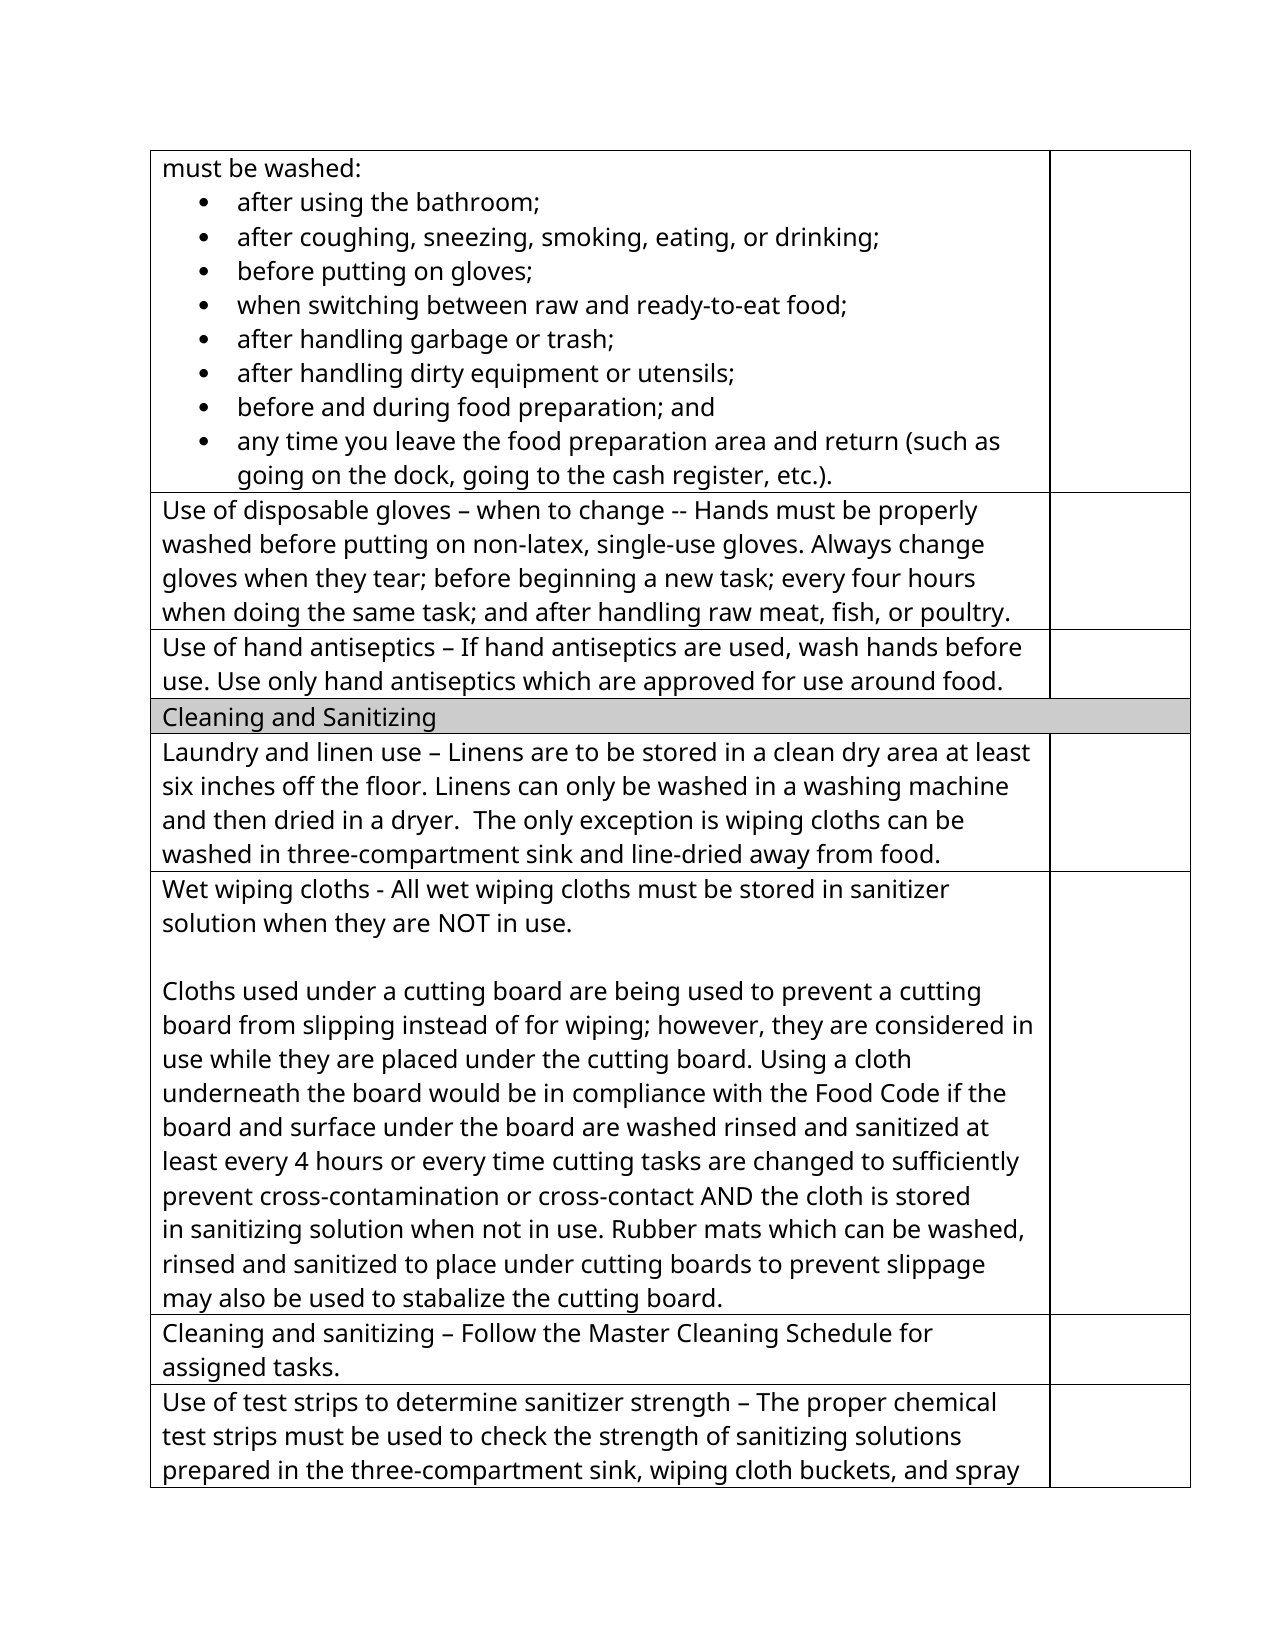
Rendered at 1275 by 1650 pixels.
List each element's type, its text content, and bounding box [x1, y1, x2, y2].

table_cell Cleaning and sanitizing – Follow the Master Cleaning Schedule for assigned tasks. [151, 1315, 1049, 1383]
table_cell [151, 1385, 1049, 1487]
table_cell [1051, 1315, 1190, 1383]
table_cell Laundry and linen use – Linens are to be stored in a clean dry area at least six inches off the floor. Linens can only be washed in a washing machine and then dried in a dryer. The only exception is wiping cloths can be washed in three-compartment sink and line-dried away from food. [151, 734, 1049, 871]
table_cell Use of hand antiseptics – If hand antiseptics are used, wash hands before use. Use only hand antiseptics which are approved for use around food. [151, 630, 1049, 698]
table_cell [1051, 151, 1190, 492]
table_cell Use of disposable gloves – when to change -- Hands must be properly washed before putting on non-latex, single-use gloves. Always change gloves when they tear; before beginning a new task; every four hours when doing the same task; and after handling raw meat, fish, or poultry. [151, 493, 1049, 629]
table_cell [1051, 1385, 1190, 1487]
table_cell [1051, 872, 1190, 1314]
table_cell Cleaning and Sanitizing [151, 699, 1190, 733]
table_cell [1051, 734, 1190, 871]
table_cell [151, 151, 1049, 492]
table_cell Wet wiping cloths - All wet wiping cloths must be stored in sanitizer solution when they are NOT in use. Cloths used under a cutting board are being used to prevent a cutting board from slipping instead of for wiping; however, they are considered in use while they are placed under the cutting board. Using a cloth underneath the board would be in compliance with the Food Code if the board and surface under the board are washed rinsed and sanitized at least every 4 hours or every time cutting tasks are changed to sufficiently prevent cross-contamination or cross-contact AND the cloth is stored in sanitizing solution when not in use. Rubber mats which can be washed, rinsed and sanitized to place under cutting boards to prevent slippage may also be used to stabalize the cutting board. [151, 872, 1049, 1314]
table_cell [1051, 630, 1190, 698]
table_cell [1051, 493, 1190, 629]
